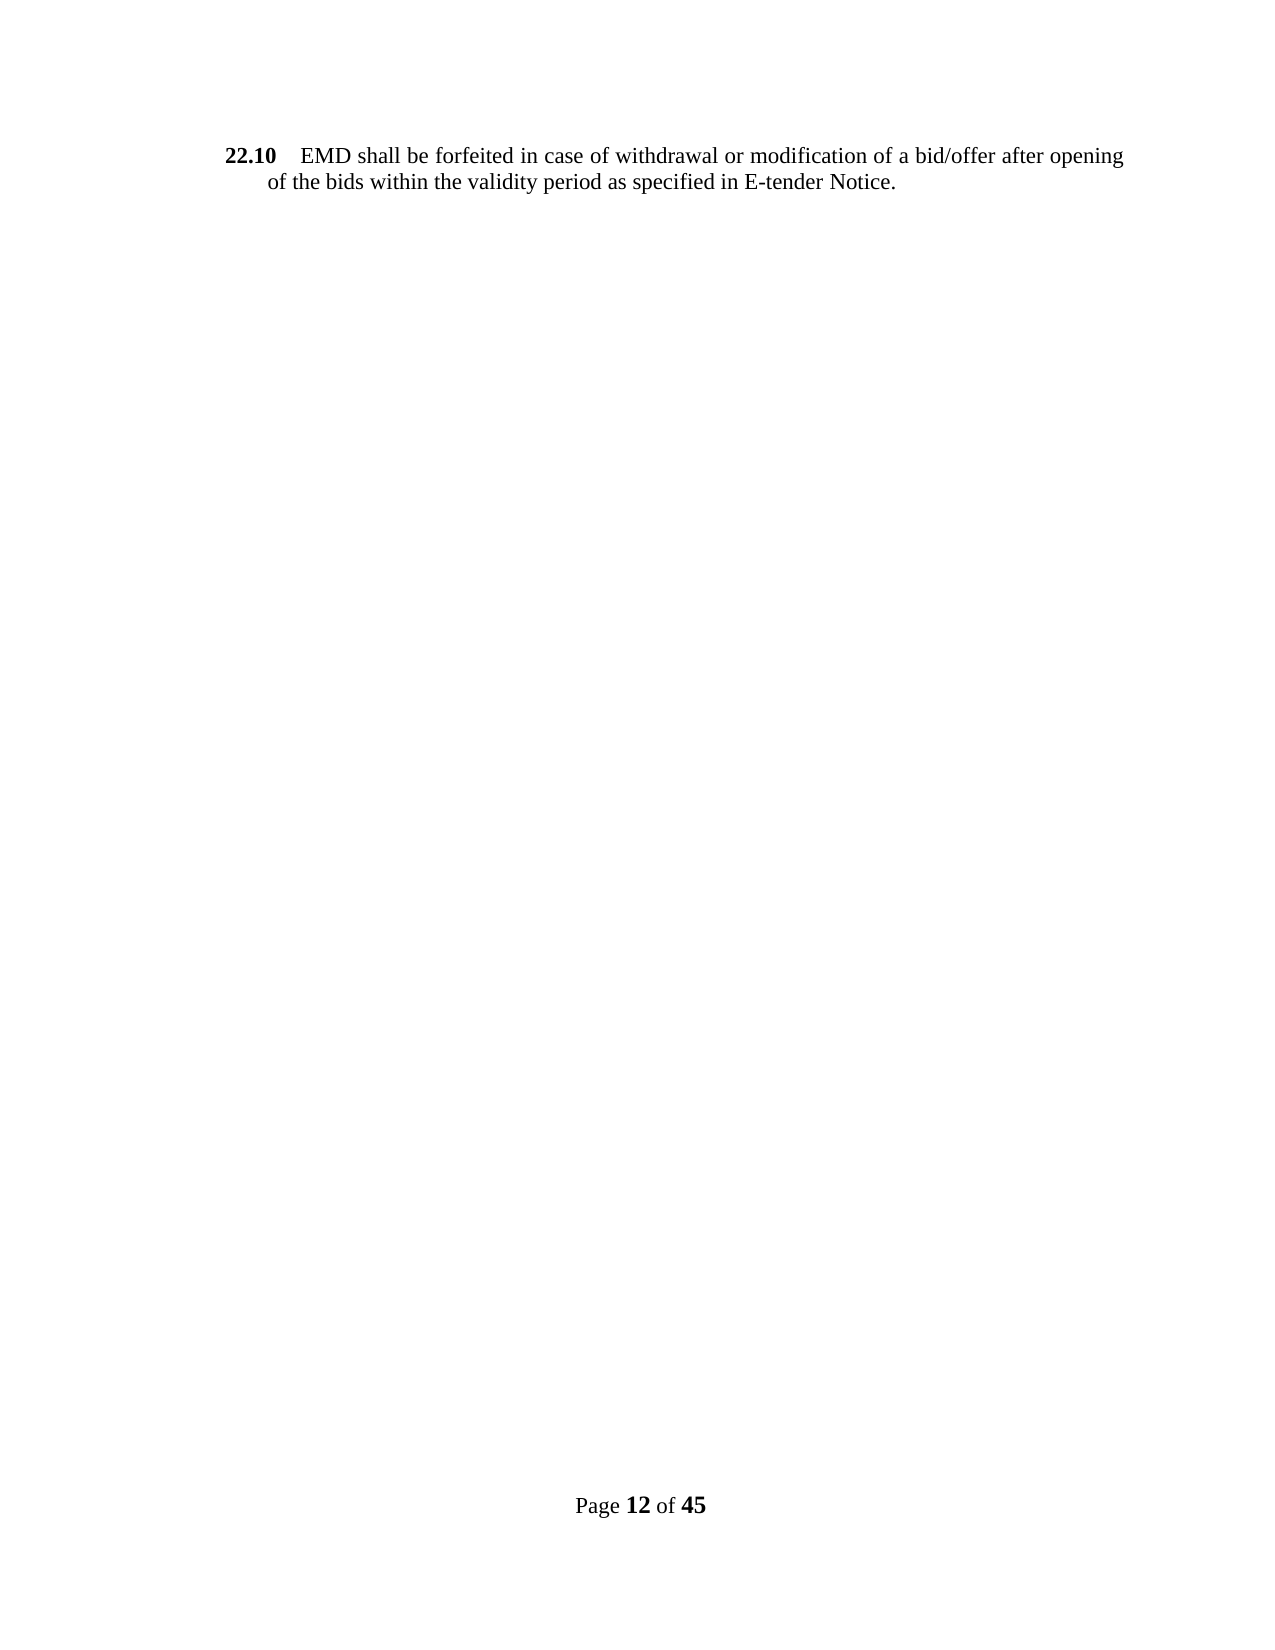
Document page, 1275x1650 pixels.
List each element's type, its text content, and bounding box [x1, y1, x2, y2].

list EMD shall be forfeited in case of withdrawal or modification of a bid/offer after opening of the bids within the validity period as specified in E-tender Notice. [225, 142, 1125, 194]
